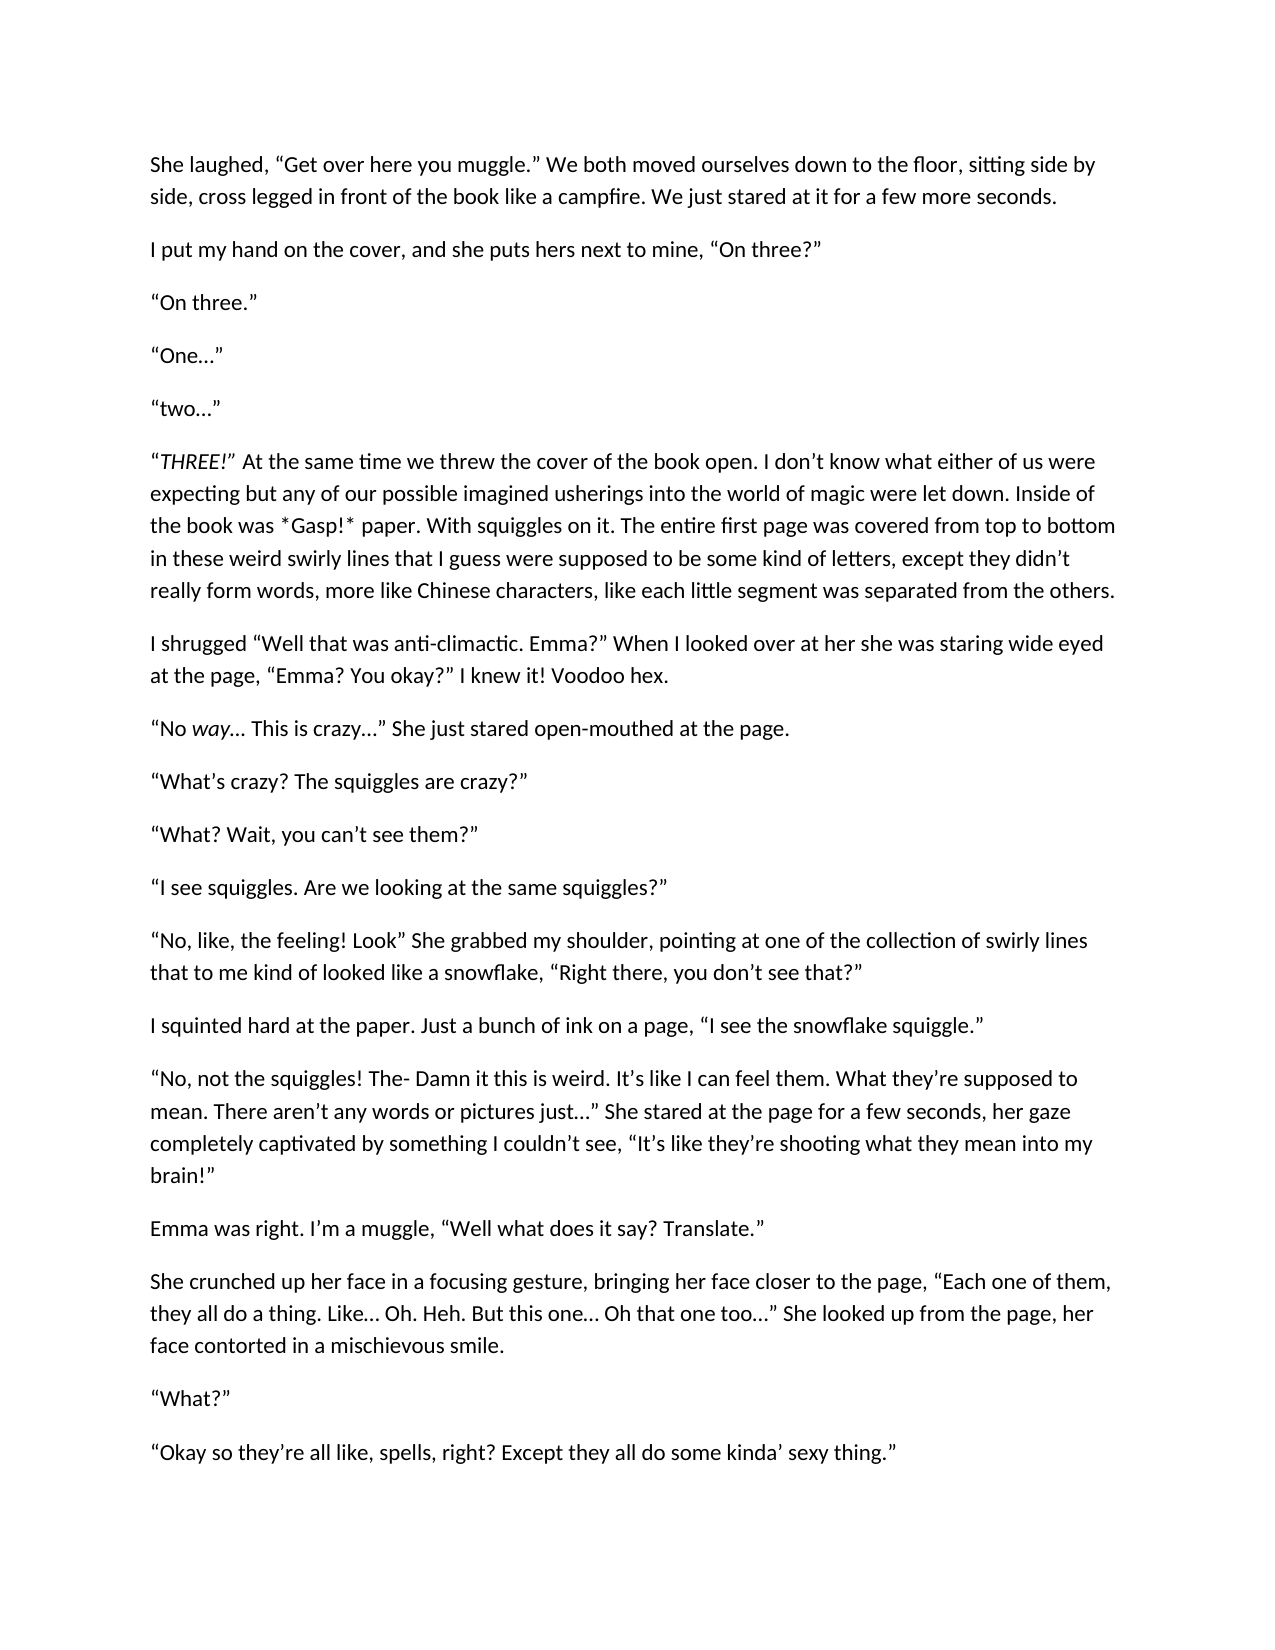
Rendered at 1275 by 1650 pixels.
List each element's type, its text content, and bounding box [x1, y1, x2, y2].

text I put my hand on the cover, and she puts hers next to mine, “On three?” [150, 235, 1125, 263]
text I shrugged “Well that was anti-climactic. Emma?” When I looked over at her she was staring wide eyed at the page, “Emma? You okay?” I knew it! Voodoo hex. [150, 629, 1125, 689]
text “two…” [150, 394, 1125, 422]
text “I see squiggles. Are we looking at the same squiggles?” [150, 873, 1125, 901]
text “On three.” [150, 288, 1125, 316]
text “What? Wait, you can’t see them?” [150, 820, 1125, 848]
text She laughed, “Get over here you muggle.” We both moved ourselves down to the floor, sitting side by side, cross legged in front of the book like a campfire. We just stared at it for a few more seconds. [150, 150, 1125, 210]
text “No way… This is crazy…” She just stared open-mouthed at the page. [150, 714, 1125, 742]
text “One…” [150, 341, 1125, 369]
text “What’s crazy? The squiggles are crazy?” [150, 767, 1125, 795]
text “No, like, the feeling! Look” She grabbed my shoulder, pointing at one of the collection of swirly lines that to me kind of looked like a snowflake, “Right there, you don’t see that?” [150, 926, 1125, 987]
text “No, not the squiggles! The- Damn it this is weird. It’s like I can feel them. What they’re supposed to mean. There aren’t any words or pictures just…” She stared at the page for a few seconds, her gaze completely captivated by something I couldn’t see, “It’s like they’re shooting what they mean into my brain!” [150, 1064, 1125, 1189]
text “Okay so they’re all like, spells, right? Except they all do some kinda’ sexy thing.” [150, 1438, 1125, 1466]
text “What?” [150, 1384, 1125, 1413]
text She crunched up her face in a focusing gesture, bringing her face closer to the page, “Each one of them, they all do a thing. Like… Oh. Heh. But this one… Oh that one too…” She looked up from the page, her face contorted in a mischievous smile. [150, 1267, 1125, 1359]
text Emma was right. I’m a muggle, “Well what does it say? Translate.” [150, 1214, 1125, 1242]
text I squinted hard at the paper. Just a bunch of ink on a page, “I see the snowflake squiggle.” [150, 1012, 1125, 1039]
text “THREE!” At the same time we threw the cover of the book open. I don’t know what either of us were expecting but any of our possible imagined usherings into the world of magic were let down. Inside of the book was *Gasp!* paper. With squiggles on it. The entire first page was covered from top to bottom in these weird swirly lines that I guess were supposed to be some kind of letters, except they didn’t really form words, more like Chinese characters, like each little segment was separated from the others. [150, 447, 1125, 604]
